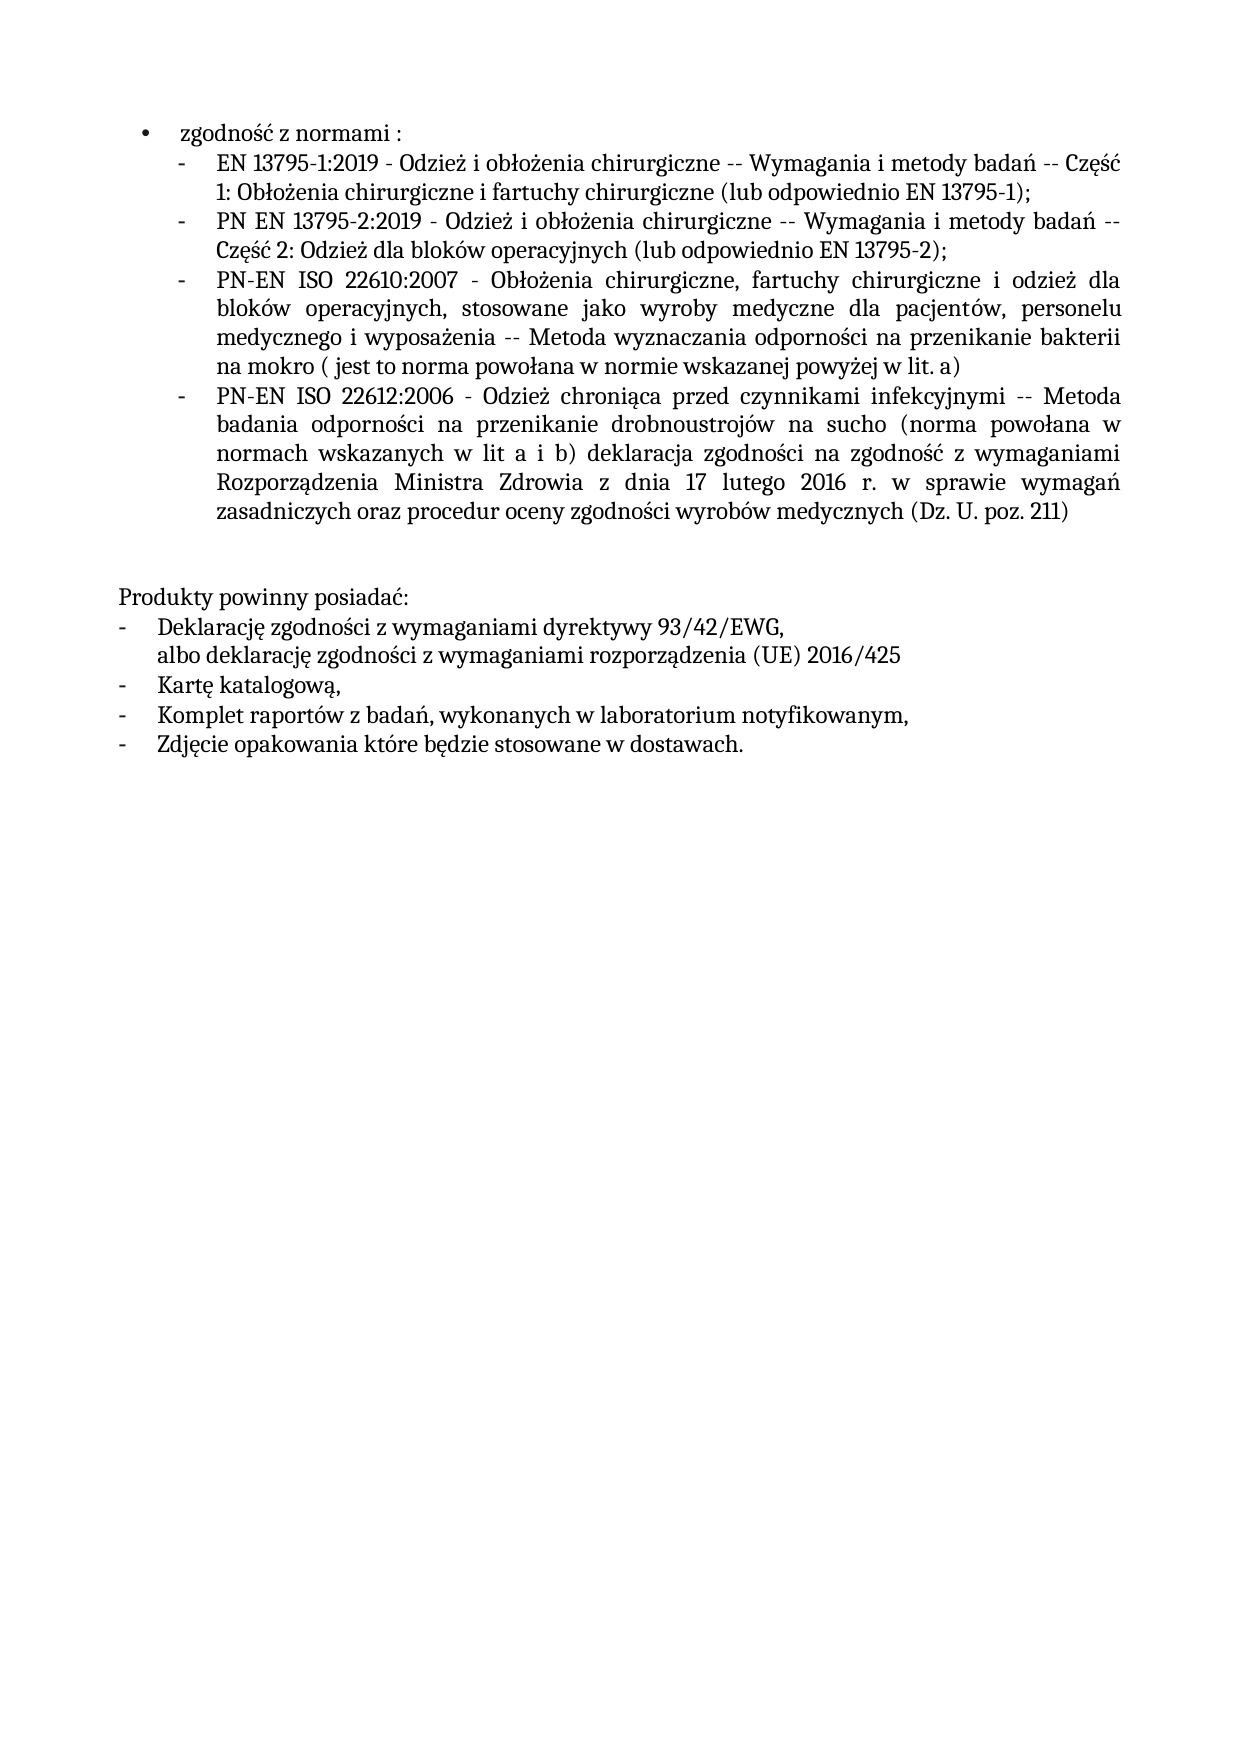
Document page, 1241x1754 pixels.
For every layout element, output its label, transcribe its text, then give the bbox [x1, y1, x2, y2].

list EN 13795-1:2019 - Odzież i obłożenia chirurgiczne -- Wymagania i metody badań -- Część 1: Obłożenia chirurgiczne i fartuchy chirurgiczne (lub odpowiednio EN 13795-1); [177, 148, 1122, 206]
text Produkty powinny posiadać: [118, 583, 1122, 612]
list PN-EN ISO 22612:2006 - Odzież chroniąca przed czynnikami infekcyjnymi -- Metoda badania odporności na przenikanie drobnoustrojów na sucho (norma powołana w normach wskazanych w lit a i b) deklaracja zgodności na zgodność z wymaganiami Rozporządzenia Ministra Zdrowia z dnia 17 lutego 2016 r. w sprawie wymagań zasadniczych oraz procedur oceny zgodności wyrobów medycznych (Dz. U. poz. 211) [177, 381, 1122, 525]
list Deklarację zgodności z wymaganiami dyrektywy 93/42/EWG, [118, 612, 1122, 641]
list Komplet raportów z badań, wykonanych w laboratorium notyfikowanym, [118, 700, 1122, 729]
list PN-EN ISO 22610:2007 - Obłożenia chirurgiczne, fartuchy chirurgiczne i odzież dla bloków operacyjnych, stosowane jako wyroby medyczne dla pacjentów, personelu medycznego i wyposażenia -- Metoda wyznaczania odporności na przenikanie bakterii na mokro ( jest to norma powołana w normie wskazanej powyżej w lit. a) [177, 265, 1122, 381]
list Kartę katalogową, [118, 670, 1122, 700]
list PN EN 13795-2:2019 - Odzież i obłożenia chirurgiczne -- Wymagania i metody badań -- Część 2: Odzież dla bloków operacyjnych (lub odpowiednio EN 13795-2); [177, 206, 1122, 265]
list Zdjęcie opakowania które będzie stosowane w dostawach. [118, 729, 1122, 759]
text albo deklarację zgodności z wymaganiami rozporządzenia (UE) 2016/425 [157, 641, 1122, 670]
list zgodność z normami : [141, 118, 1122, 148]
